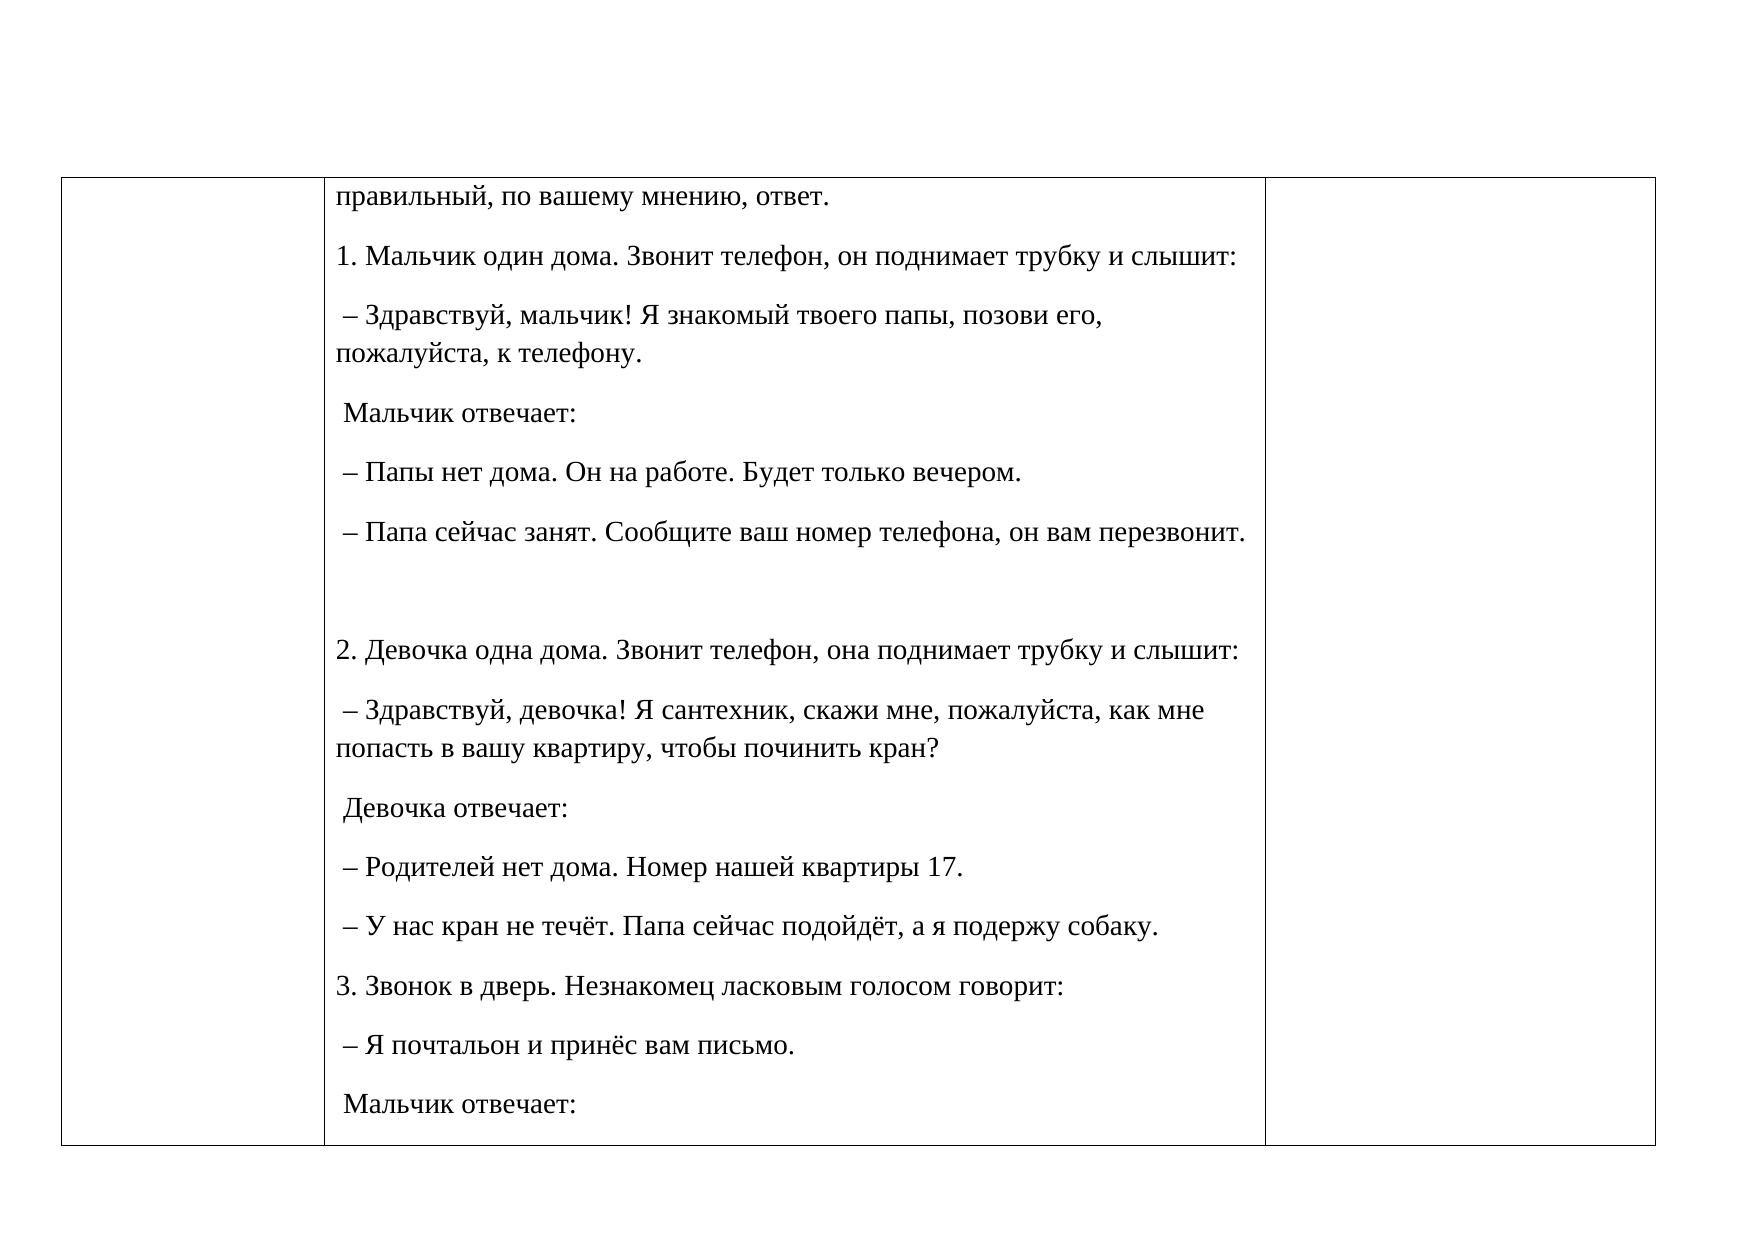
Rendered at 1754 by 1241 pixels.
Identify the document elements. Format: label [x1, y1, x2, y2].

table_cell [325, 178, 1265, 1145]
table_cell [1266, 178, 1655, 1145]
table_cell [62, 178, 324, 1145]
